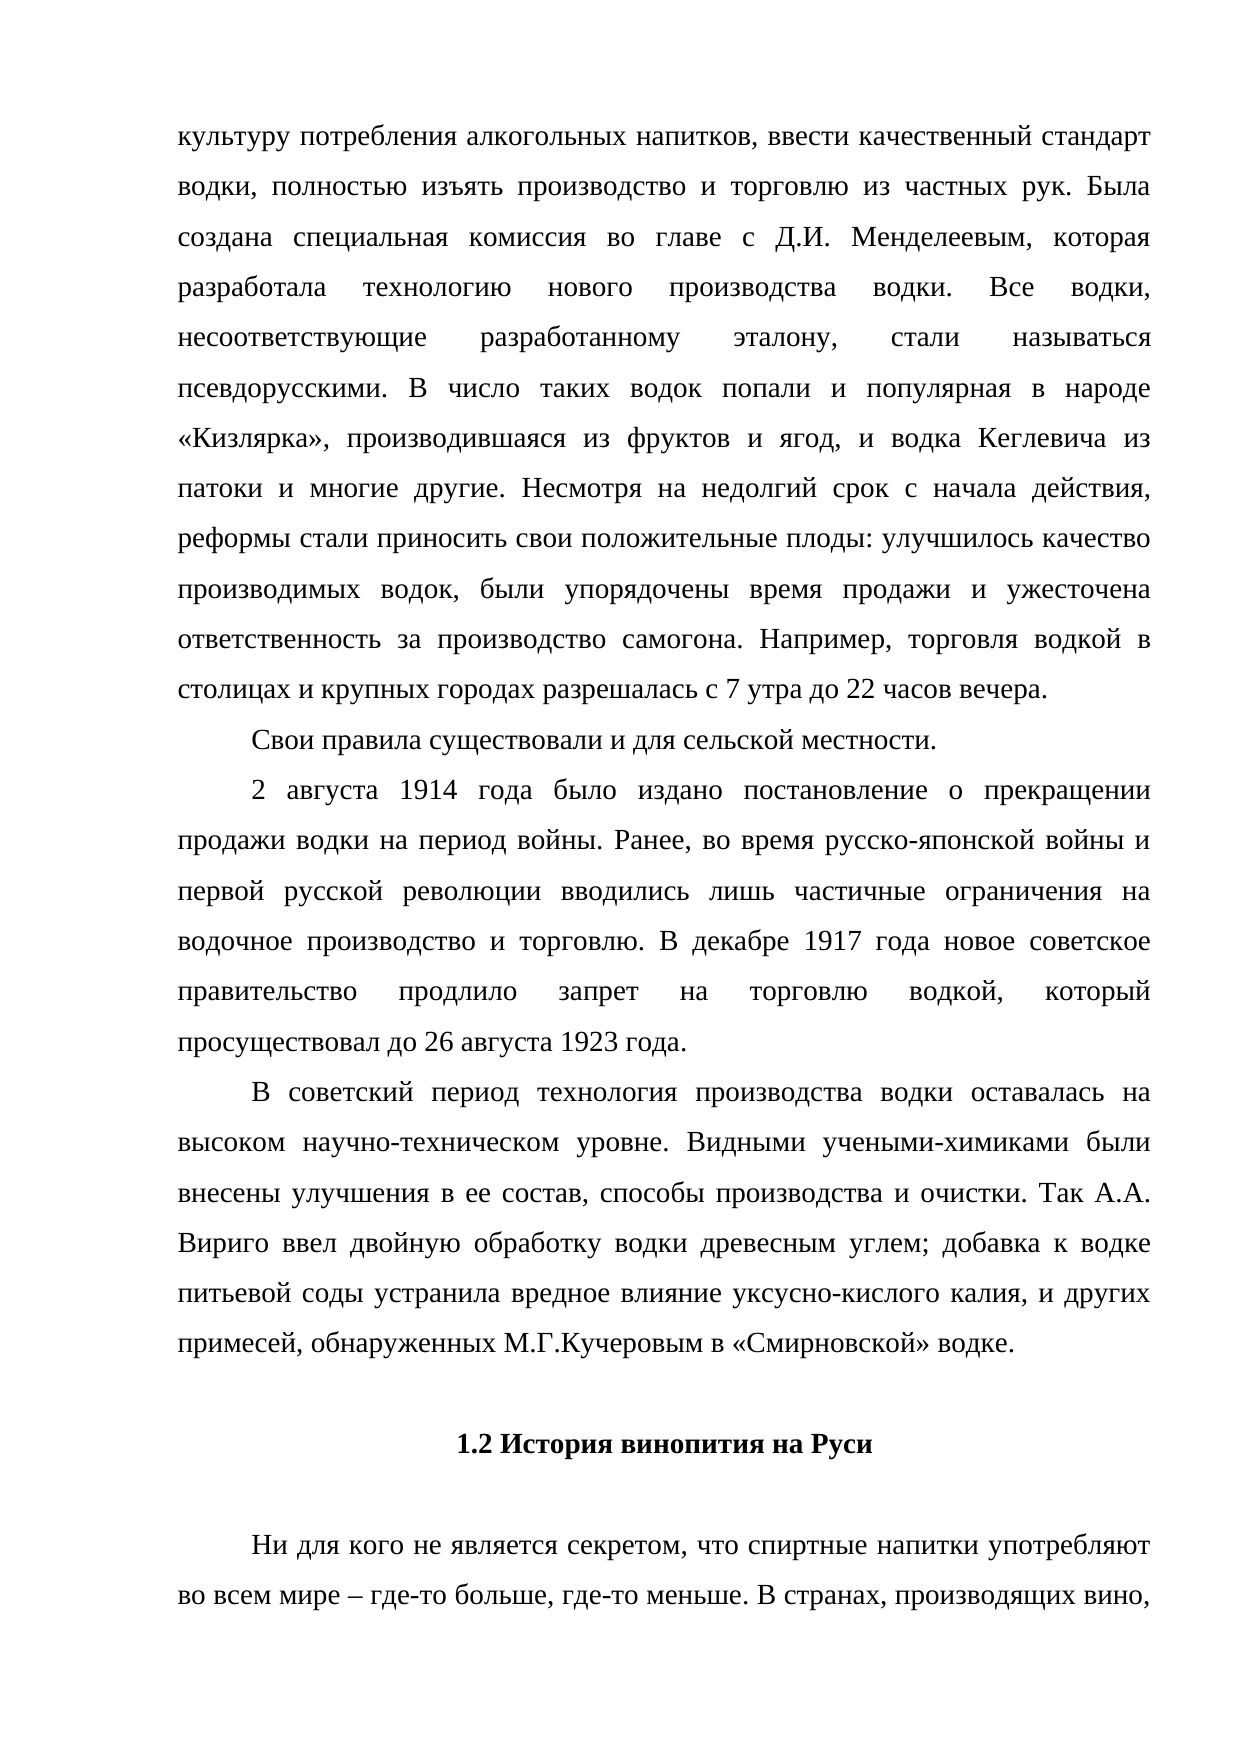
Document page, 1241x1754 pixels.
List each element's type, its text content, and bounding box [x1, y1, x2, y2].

text Свои правила существовали и для сельской местности. [177, 722, 1152, 755]
text 1.2 История винопития на Руси [177, 1426, 1152, 1460]
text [177, 1527, 1152, 1611]
text 2 августа 1914 года было издано постановление о прекращении продажи водки на период войны. Ранее, во время русско-японской войны и первой русской революции вводились лишь частичные ограничения на водочное производство и торговлю. В декабре 1917 года новое советское правительство продлило запрет на торговлю водкой, который просуществовал до 26 августа 1923 года. [177, 772, 1152, 1057]
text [177, 118, 1152, 705]
text В советский период технология производства водки оставалась на высоком научно-техническом уровне. Видными учеными-химиками были внесены улучшения в ее состав, способы производства и очистки. Так А.А. Вириго ввел двойную обработку водки древесным углем; добавка к водке питьевой соды устранила вредное влияние уксусно-кислого калия, и других примесей, обнаруженных М.Г.Кучеровым в «Смирновской» водке. [177, 1074, 1152, 1359]
